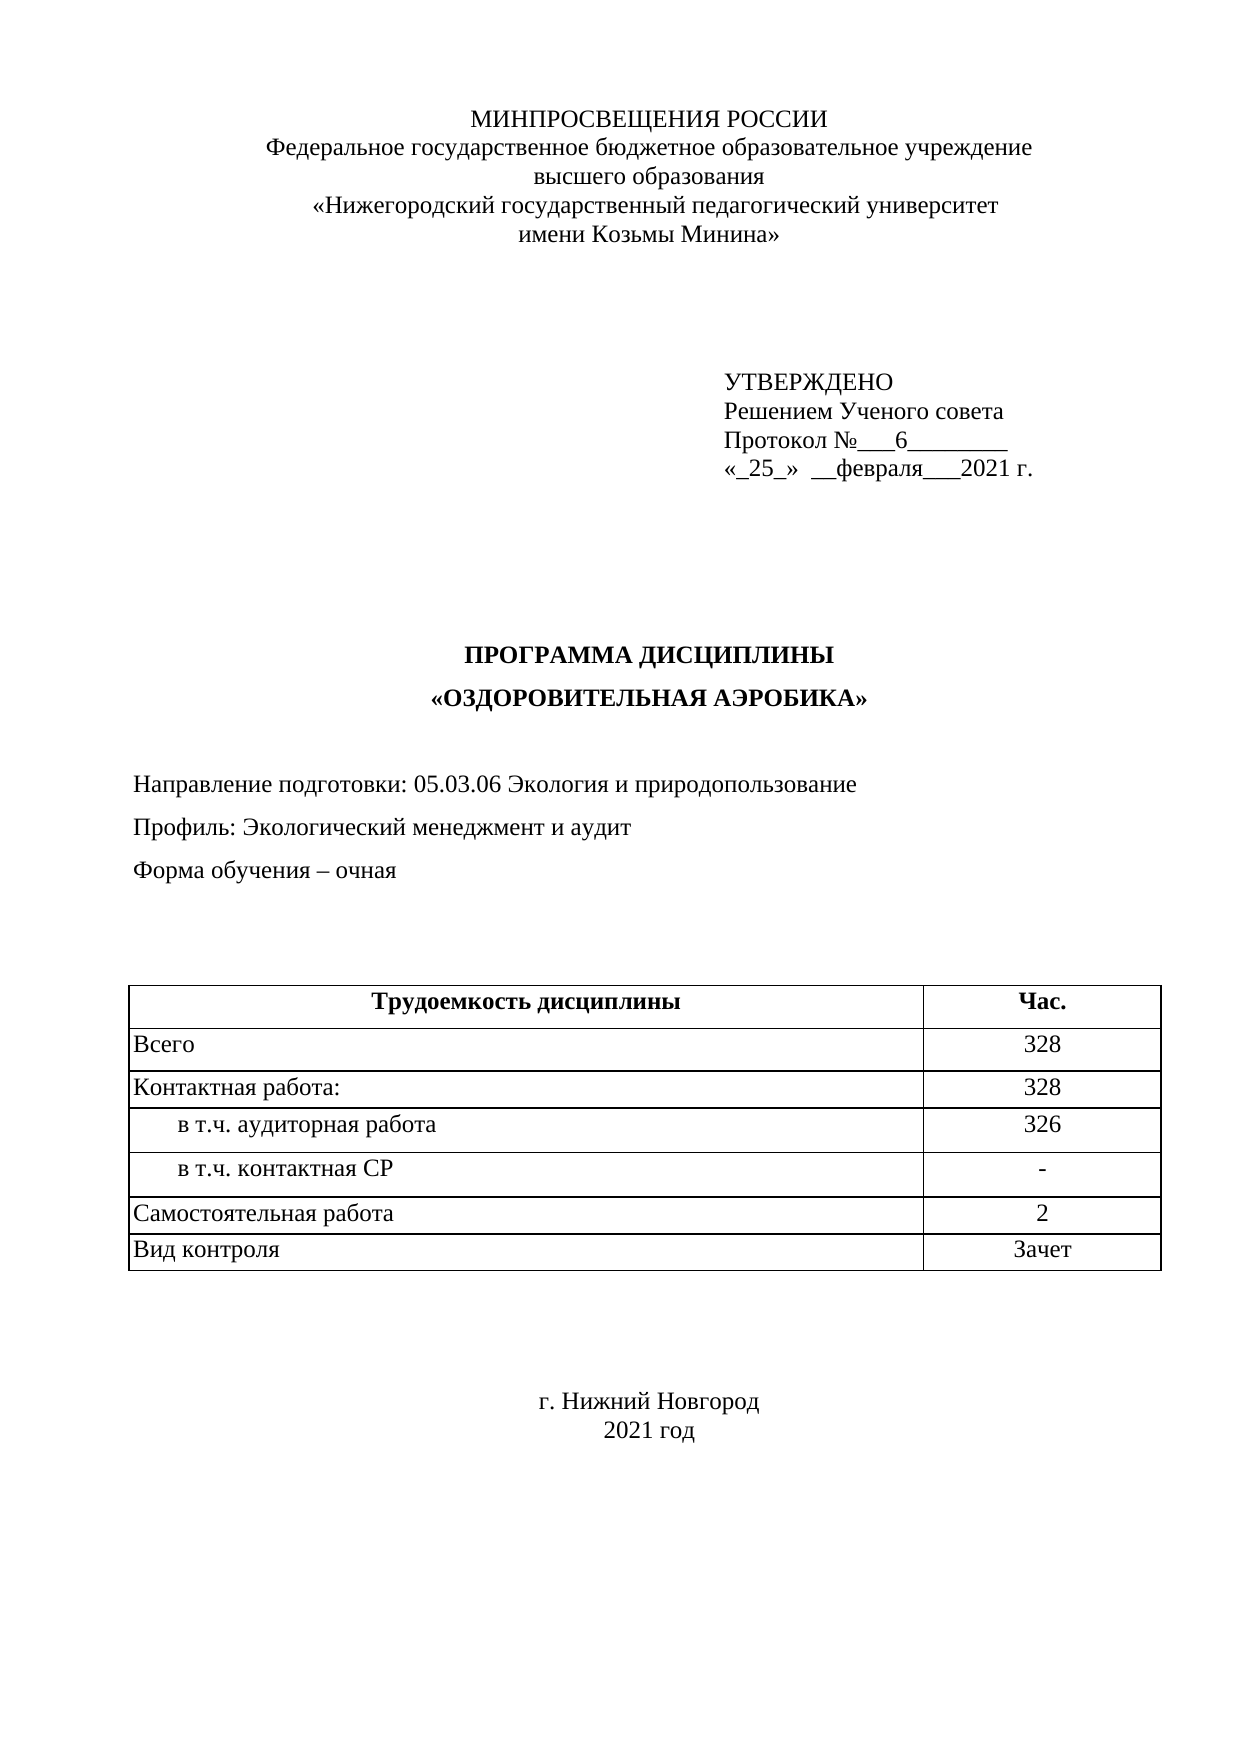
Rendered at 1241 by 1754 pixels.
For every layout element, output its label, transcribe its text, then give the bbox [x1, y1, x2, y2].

text «Оздоровительная аэробика» [133, 683, 1165, 712]
text «_25_» __февраля___2021 г. [487, 453, 1165, 482]
text Направление подготовки: 05.03.06 Экология и природопользование Профиль: Экологический менеджмент и аудит [133, 769, 1165, 841]
table_cell - [924, 1153, 1160, 1196]
table_cell 328 [924, 1029, 1160, 1070]
text Решением Ученого совета [635, 396, 1165, 425]
table_cell Вид контроля [130, 1235, 923, 1269]
table_cell 328 [924, 1072, 1160, 1107]
table_cell в т.ч. аудиторная работа [130, 1109, 923, 1152]
table_cell Самостоятельная работа [130, 1198, 923, 1233]
text МИНПРОСВЕЩЕНИЯ РОССИИ [133, 104, 1165, 132]
text 2021 год [133, 1415, 1165, 1444]
text Федеральное государственное бюджетное образовательное учреждение [133, 132, 1165, 161]
text «Нижегородский государственный педагогический университет [133, 190, 1165, 219]
text имени Козьмы Минина» [133, 219, 1165, 247]
table_header Трудоемкость дисциплины [130, 986, 923, 1027]
text высшего образования [133, 161, 1165, 190]
text г. Нижний Новгород [133, 1386, 1165, 1415]
table_cell в т.ч. контактная СР [130, 1153, 923, 1196]
table_header Час. [924, 986, 1160, 1027]
table_cell 326 [924, 1109, 1160, 1152]
table_cell Контактная работа: [130, 1072, 923, 1107]
text УТВЕРЖДЕНО [487, 367, 1165, 396]
table_cell 2 [924, 1198, 1160, 1233]
text Протокол №___6________ [635, 425, 1165, 453]
table_cell Зачет [924, 1235, 1160, 1269]
table_cell Всего [130, 1029, 923, 1070]
text программа дисциплины [133, 640, 1165, 668]
text Форма обучения – очная [133, 855, 1165, 884]
